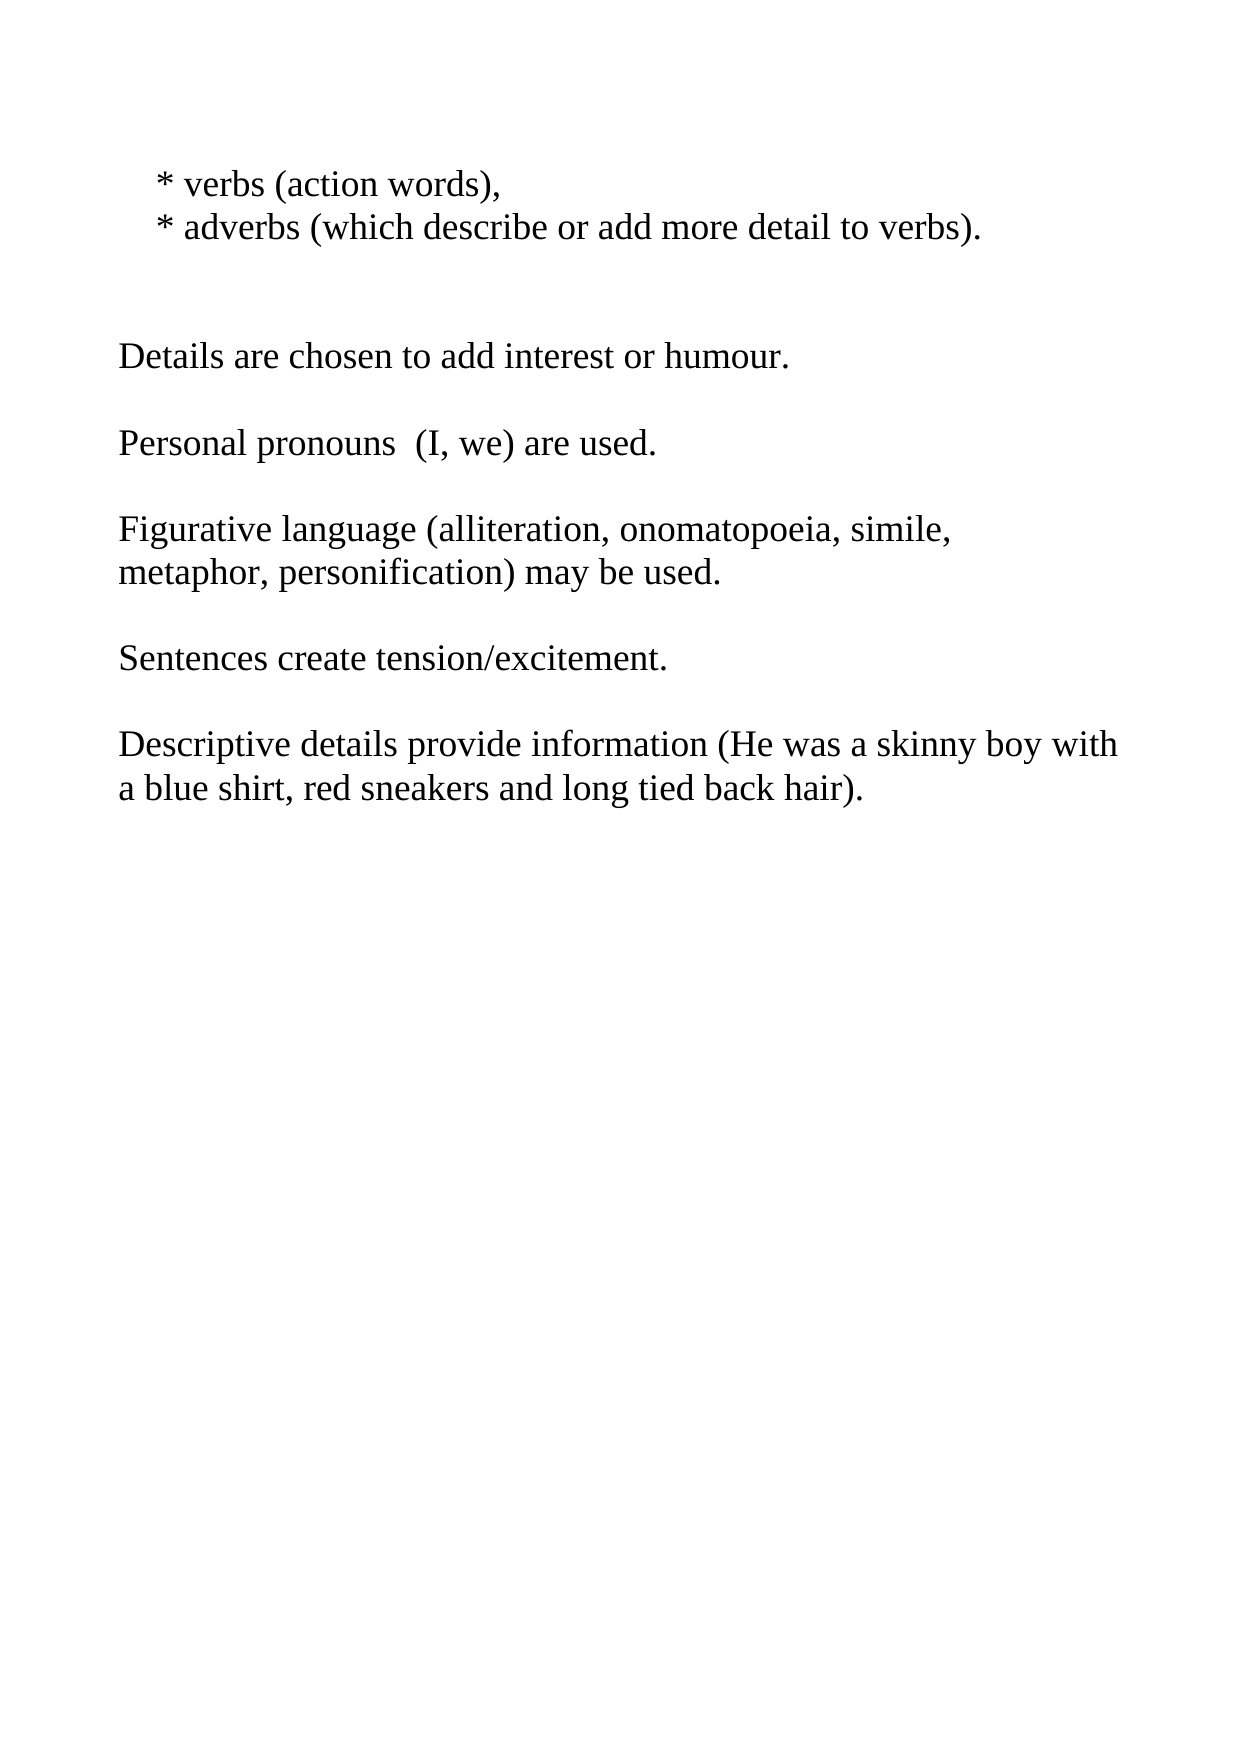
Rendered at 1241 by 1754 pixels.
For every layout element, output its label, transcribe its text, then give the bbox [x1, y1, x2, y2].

text * verbs (action words), [118, 161, 1087, 204]
text Details are chosen to add interest or humour. [118, 334, 1087, 377]
text Figurative language (alliteration, onomatopoeia, simile, metaphor, personification) may be used. [118, 506, 1087, 592]
text Personal pronouns (I, we) are used. [118, 420, 1087, 463]
text * adverbs (which describe or add more detail to verbs). [118, 204, 1087, 247]
text Descriptive details provide information (He was a skinny boy with a blue shirt, red sneakers and long tied back hair). [118, 722, 1122, 808]
text Sentences create tension/excitement. [118, 636, 1087, 679]
